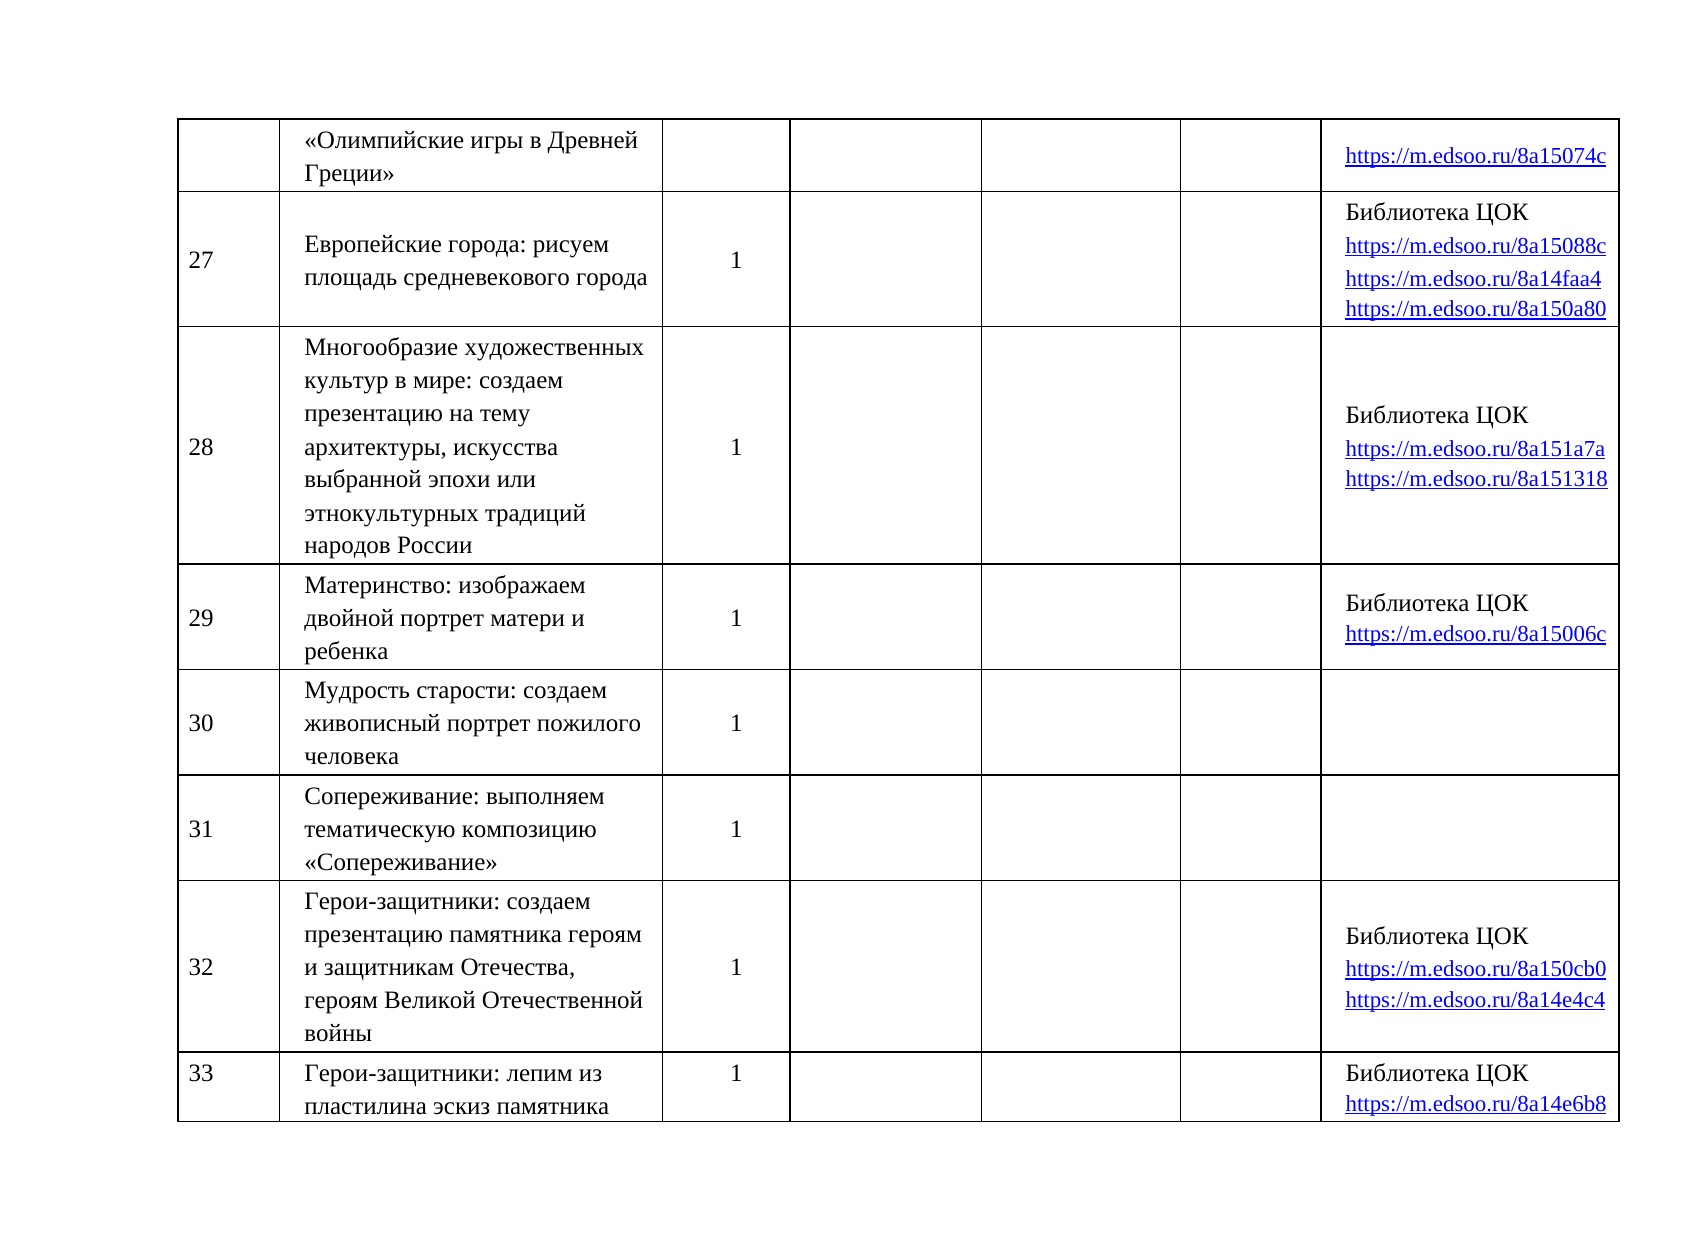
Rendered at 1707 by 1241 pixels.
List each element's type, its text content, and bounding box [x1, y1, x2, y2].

table_cell 27 [179, 192, 279, 326]
table_cell Европейские города: рисуем площадь средневекового города [280, 192, 662, 326]
table_cell Герои-защитники: создаем презентацию памятника героям и защитникам Отечества, героям Великой Отечественной войны [280, 881, 662, 1051]
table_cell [1322, 120, 1618, 191]
table_cell [1181, 327, 1320, 563]
table_cell Библиотека ЦОК https://m.edsoo.ru/8a15006c [1322, 565, 1618, 669]
table_cell [1181, 120, 1320, 191]
table_cell [1181, 670, 1320, 774]
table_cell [1322, 1053, 1618, 1121]
table_cell 1 [663, 776, 789, 879]
table_cell [791, 192, 981, 326]
table_cell [1181, 192, 1320, 326]
table_cell Библиотека ЦОК https://m.edsoo.ru/8a151a7a https://m.edsoo.ru/8a151318 [1322, 327, 1618, 563]
table_cell Библиотека ЦОК https://m.edsoo.ru/8a150cb0 https://m.edsoo.ru/8a14e4c4 [1322, 881, 1618, 1051]
table_cell 1 [663, 670, 789, 774]
table_cell [791, 776, 981, 879]
table_cell 30 [179, 670, 279, 774]
table_cell 1 [663, 192, 789, 326]
table_cell [1322, 670, 1618, 774]
table_cell [1181, 1053, 1320, 1121]
table_cell [791, 881, 981, 1051]
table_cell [280, 1053, 662, 1121]
table_cell 28 [179, 327, 279, 563]
table_cell [982, 192, 1180, 326]
table_cell Сопереживание: выполняем тематическую композицию «Сопереживание» [280, 776, 662, 879]
table_cell [982, 327, 1180, 563]
table_cell [982, 776, 1180, 879]
table_cell [982, 120, 1180, 191]
table_cell [982, 881, 1180, 1051]
table_cell 29 [179, 565, 279, 669]
table_cell 33 [179, 1053, 279, 1121]
table_cell [1181, 565, 1320, 669]
table_cell 1 [663, 120, 789, 191]
table_cell Мудрость старости: создаем живописный портрет пожилого человека [280, 670, 662, 774]
table_cell 1 [663, 327, 789, 563]
table_cell 1 [663, 565, 789, 669]
table_cell [1181, 776, 1320, 879]
table_cell [791, 565, 981, 669]
table_cell 26 [179, 120, 279, 191]
table_cell [982, 565, 1180, 669]
table_cell 32 [179, 881, 279, 1051]
table_cell 1 [663, 881, 789, 1051]
table_cell 1 [663, 1053, 789, 1121]
table_cell [791, 1053, 981, 1121]
table_cell Многообразие художественных культур в мире: создаем презентацию на тему архитектуры, искусства выбранной эпохи или этнокультурных традиций народов России [280, 327, 662, 563]
table_cell [1322, 776, 1618, 879]
table_cell [791, 327, 981, 563]
table_cell [982, 1053, 1180, 1121]
table_cell [791, 670, 981, 774]
table_cell [982, 670, 1180, 774]
table_cell 31 [179, 776, 279, 879]
table_cell [791, 120, 981, 191]
table_cell [1181, 881, 1320, 1051]
table_cell Материнство: изображаем двойной портрет матери и ребенка [280, 565, 662, 669]
table_cell Библиотека ЦОК https://m.edsoo.ru/8a15088c https://m.edsoo.ru/8a14faa4 https://m.edsoo.ru/8a150a80 [1322, 192, 1618, 326]
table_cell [280, 120, 662, 191]
